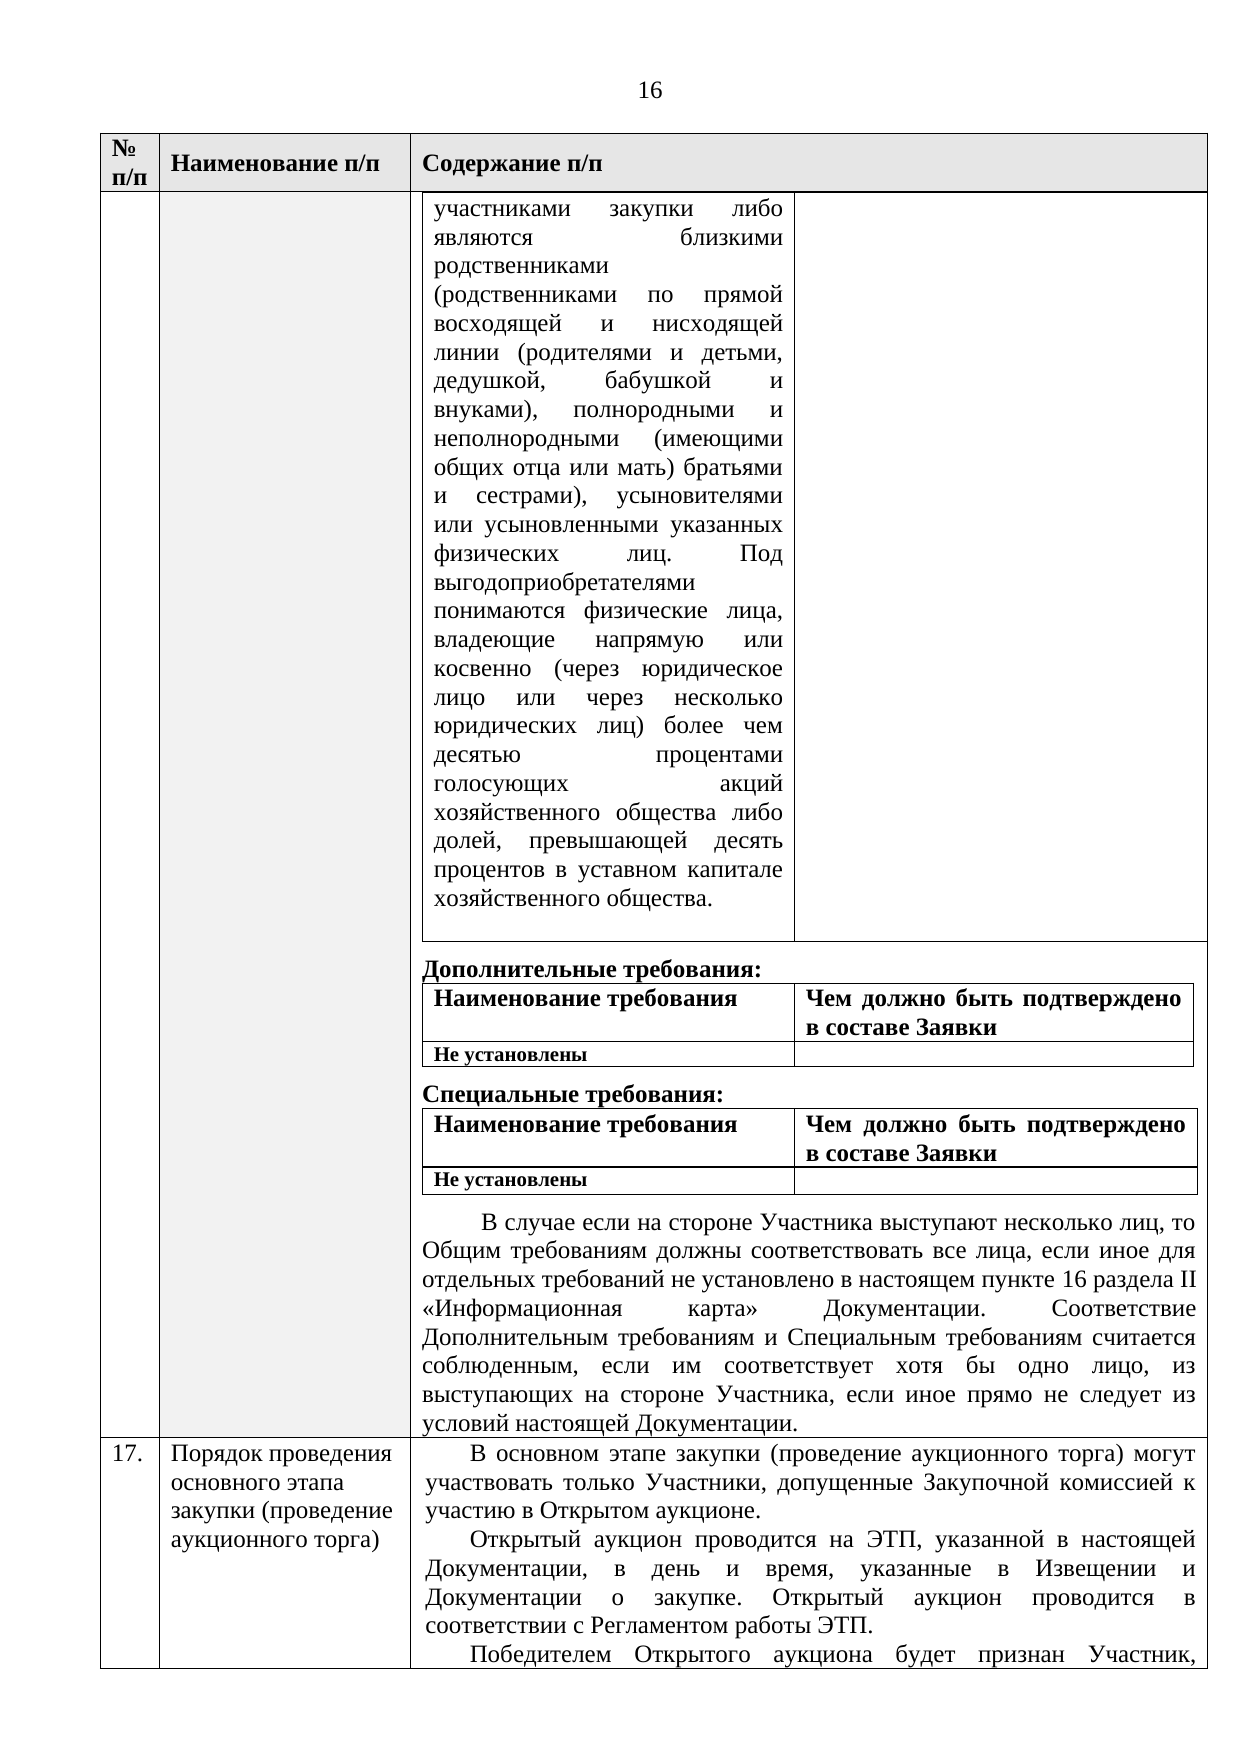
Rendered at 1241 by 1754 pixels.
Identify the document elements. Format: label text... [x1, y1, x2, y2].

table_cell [160, 1438, 410, 1668]
table_header № п/п [101, 134, 159, 191]
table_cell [411, 1438, 1207, 1668]
table_header Содержание п/п [411, 134, 1207, 191]
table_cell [160, 192, 410, 1437]
table_header Наименование п/п [160, 134, 410, 191]
table_cell [101, 192, 159, 1437]
table_cell [101, 1438, 159, 1668]
